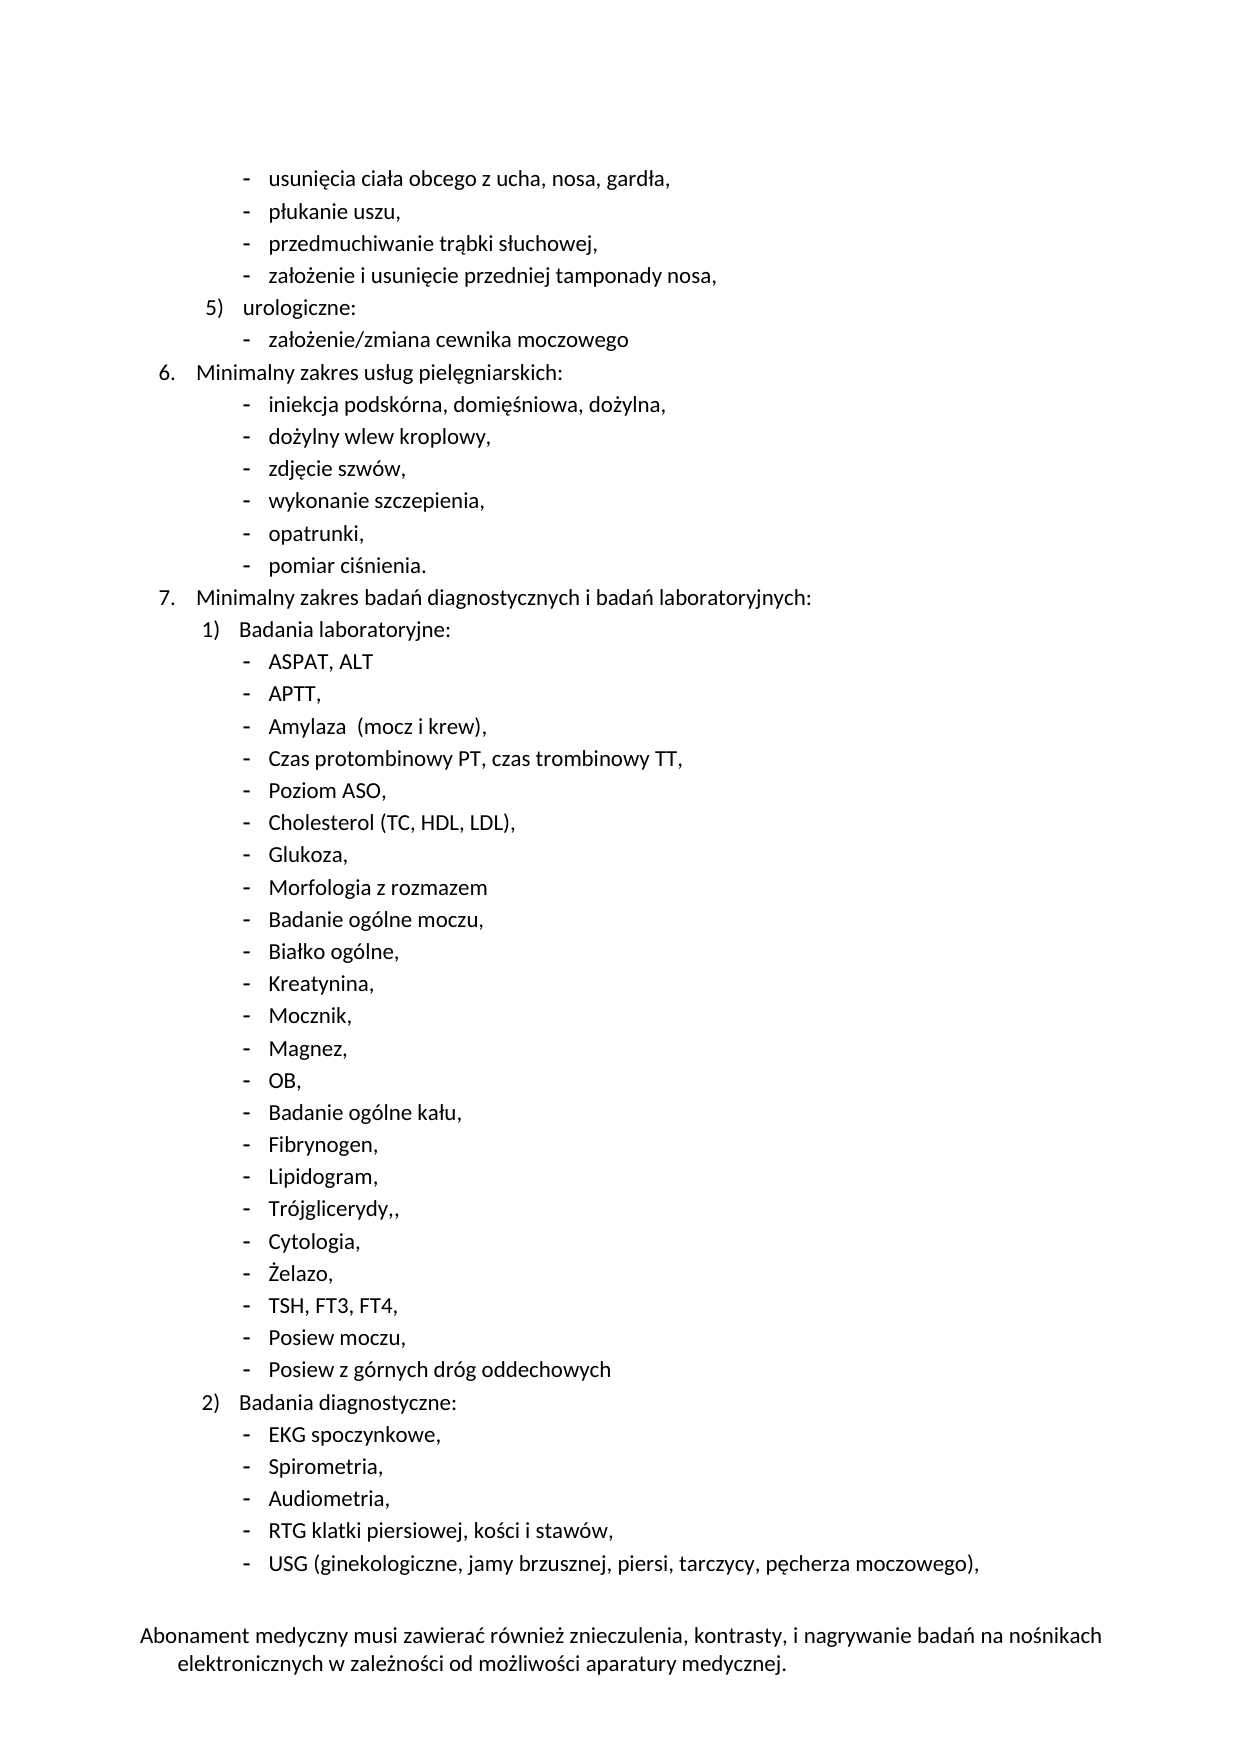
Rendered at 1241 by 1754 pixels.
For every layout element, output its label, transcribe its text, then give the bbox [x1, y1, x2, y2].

list OB, [239, 1066, 1105, 1094]
list Lipidogram, [239, 1162, 1105, 1190]
list Abonament medyczny musi zawierać również znieczulenia, kontrasty, i nagrywanie badań na nośnikach elektronicznych w zależności od możliwości aparatury medycznej. [140, 1621, 1105, 1677]
list ASPAT, ALT [239, 647, 1105, 675]
list Czas protombinowy PT, czas trombinowy TT, [239, 744, 1105, 772]
list Magnez, [239, 1034, 1105, 1062]
list USG (ginekologiczne, jamy brzusznej, piersi, tarczycy, pęcherza moczowego), [239, 1549, 1105, 1577]
list Badania laboratoryjne: [201, 615, 1105, 643]
list Minimalny zakres usług pielęgniarskich: [158, 358, 1105, 386]
list Glukoza, [239, 841, 1105, 868]
list Badanie ogólne moczu, [239, 905, 1105, 933]
list Morfologia z rozmazem [239, 873, 1105, 901]
list Żelazo, [239, 1259, 1105, 1287]
list założenie i usunięcie przedniej tamponady nosa, [239, 261, 1105, 289]
list iniekcja podskórna, domięśniowa, dożylna, [239, 390, 1105, 418]
list Cytologia, [239, 1227, 1105, 1255]
list EKG spoczynkowe, [239, 1420, 1105, 1448]
list Białko ogólne, [239, 937, 1105, 965]
list założenie/zmiana cewnika moczowego [239, 326, 1105, 353]
list Minimalny zakres badań diagnostycznych i badań laboratoryjnych: [158, 583, 1105, 611]
list Badanie ogólne kału, [239, 1098, 1105, 1126]
list opatrunki, [239, 519, 1105, 547]
list RTG klatki piersiowej, kości i stawów, [239, 1516, 1105, 1544]
list Fibrynogen, [239, 1130, 1105, 1158]
list Audiometria, [239, 1484, 1105, 1512]
list APTT, [239, 679, 1105, 708]
list wykonanie szczepienia, [239, 486, 1105, 514]
list zdjęcie szwów, [239, 454, 1105, 482]
list Posiew z górnych dróg oddechowych [239, 1356, 1105, 1383]
list Amylaza (mocz i krew), [239, 712, 1105, 740]
list Badania diagnostyczne: [201, 1388, 1105, 1416]
list pomiar ciśnienia. [239, 551, 1105, 579]
list usunięcia ciała obcego z ucha, nosa, gardła, [239, 164, 1105, 193]
list Cholesterol (TC, HDL, LDL), [239, 808, 1105, 836]
list Kreatynina, [239, 969, 1105, 997]
list przedmuchiwanie trąbki słuchowej, [239, 229, 1105, 257]
list Mocznik, [239, 1001, 1105, 1029]
list dożylny wlew kroplowy, [239, 422, 1105, 450]
list urologiczne: [205, 293, 1105, 321]
list Poziom ASO, [239, 776, 1105, 804]
list płukanie uszu, [239, 197, 1105, 225]
list Spirometria, [239, 1452, 1105, 1480]
list Posiew moczu, [239, 1323, 1105, 1351]
list TSH, FT3, FT4, [239, 1291, 1105, 1319]
list Trójglicerydy,, [239, 1194, 1105, 1223]
